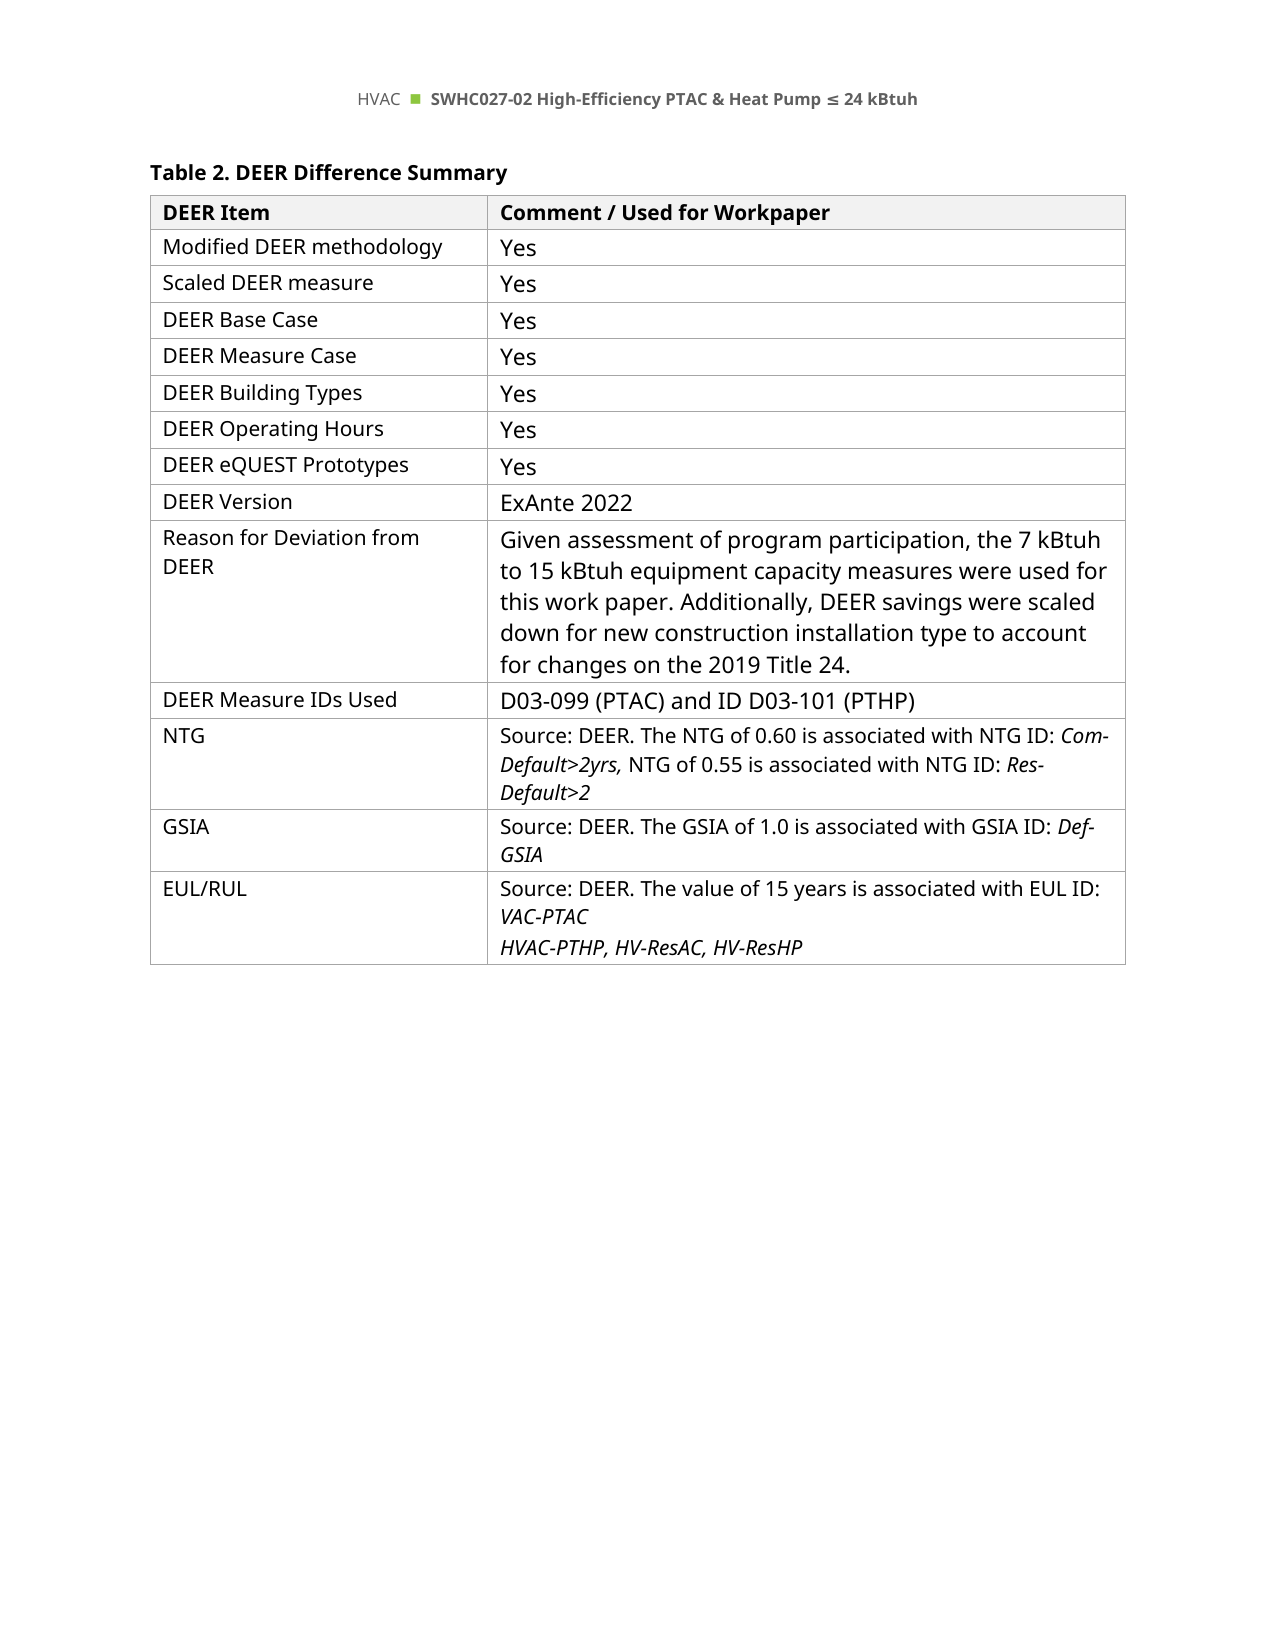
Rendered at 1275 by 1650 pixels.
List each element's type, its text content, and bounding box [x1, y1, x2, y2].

table_cell Modified DEER methodology [151, 230, 487, 265]
table_cell DEER Measure IDs Used [151, 683, 487, 718]
table_cell Given assessment of program participation, the 7 kBtuh to 15 kBtuh equipment capacity measures were used for this work paper. Additionally, DEER savings were scaled down for new construction installation type to account for changes on the 2019 Title 24. [488, 521, 1125, 682]
table_cell Source: DEER. The GSIA of 1.0 is associated with GSIA ID: Def-GSIA [488, 810, 1125, 871]
table_cell Yes [488, 303, 1125, 338]
table_cell GSIA [151, 810, 487, 871]
table_cell Scaled DEER measure [151, 266, 487, 302]
table_cell Reason for Deviation from DEER [151, 521, 487, 682]
table_header DEER Item [151, 196, 487, 229]
text Table 2. DEER Difference Summary [150, 158, 1125, 187]
table_cell Source: DEER. The value of 15 years is associated with EUL ID: VAC-PTAC HVAC-PTHP, HV-ResAC, HV-ResHP [488, 872, 1125, 963]
table_cell ExAnte 2022 [488, 485, 1125, 520]
table_cell DEER eQUEST Prototypes [151, 449, 487, 484]
table_cell Source: DEER. The NTG of 0.60 is associated with NTG ID: Com-Default>2yrs, NTG of 0.55 is associated with NTG ID: Res-Default>2 [488, 719, 1125, 809]
table_cell Yes [488, 266, 1125, 302]
table_cell DEER Version [151, 485, 487, 520]
table_cell D03-099 (PTAC) and ID D03-101 (PTHP) [488, 683, 1125, 718]
table_cell NTG [151, 719, 487, 809]
table_header Comment / Used for Workpaper [488, 196, 1125, 229]
table_cell Yes [488, 449, 1125, 484]
table_cell DEER Base Case [151, 303, 487, 338]
table_cell DEER Building Types [151, 376, 487, 411]
table_cell Yes [488, 376, 1125, 411]
table_cell DEER Measure Case [151, 339, 487, 374]
table_cell Yes [488, 230, 1125, 265]
table_cell DEER Operating Hours [151, 412, 487, 447]
table_cell EUL/RUL [151, 872, 487, 963]
table_cell Yes [488, 339, 1125, 374]
table_cell Yes [488, 412, 1125, 447]
